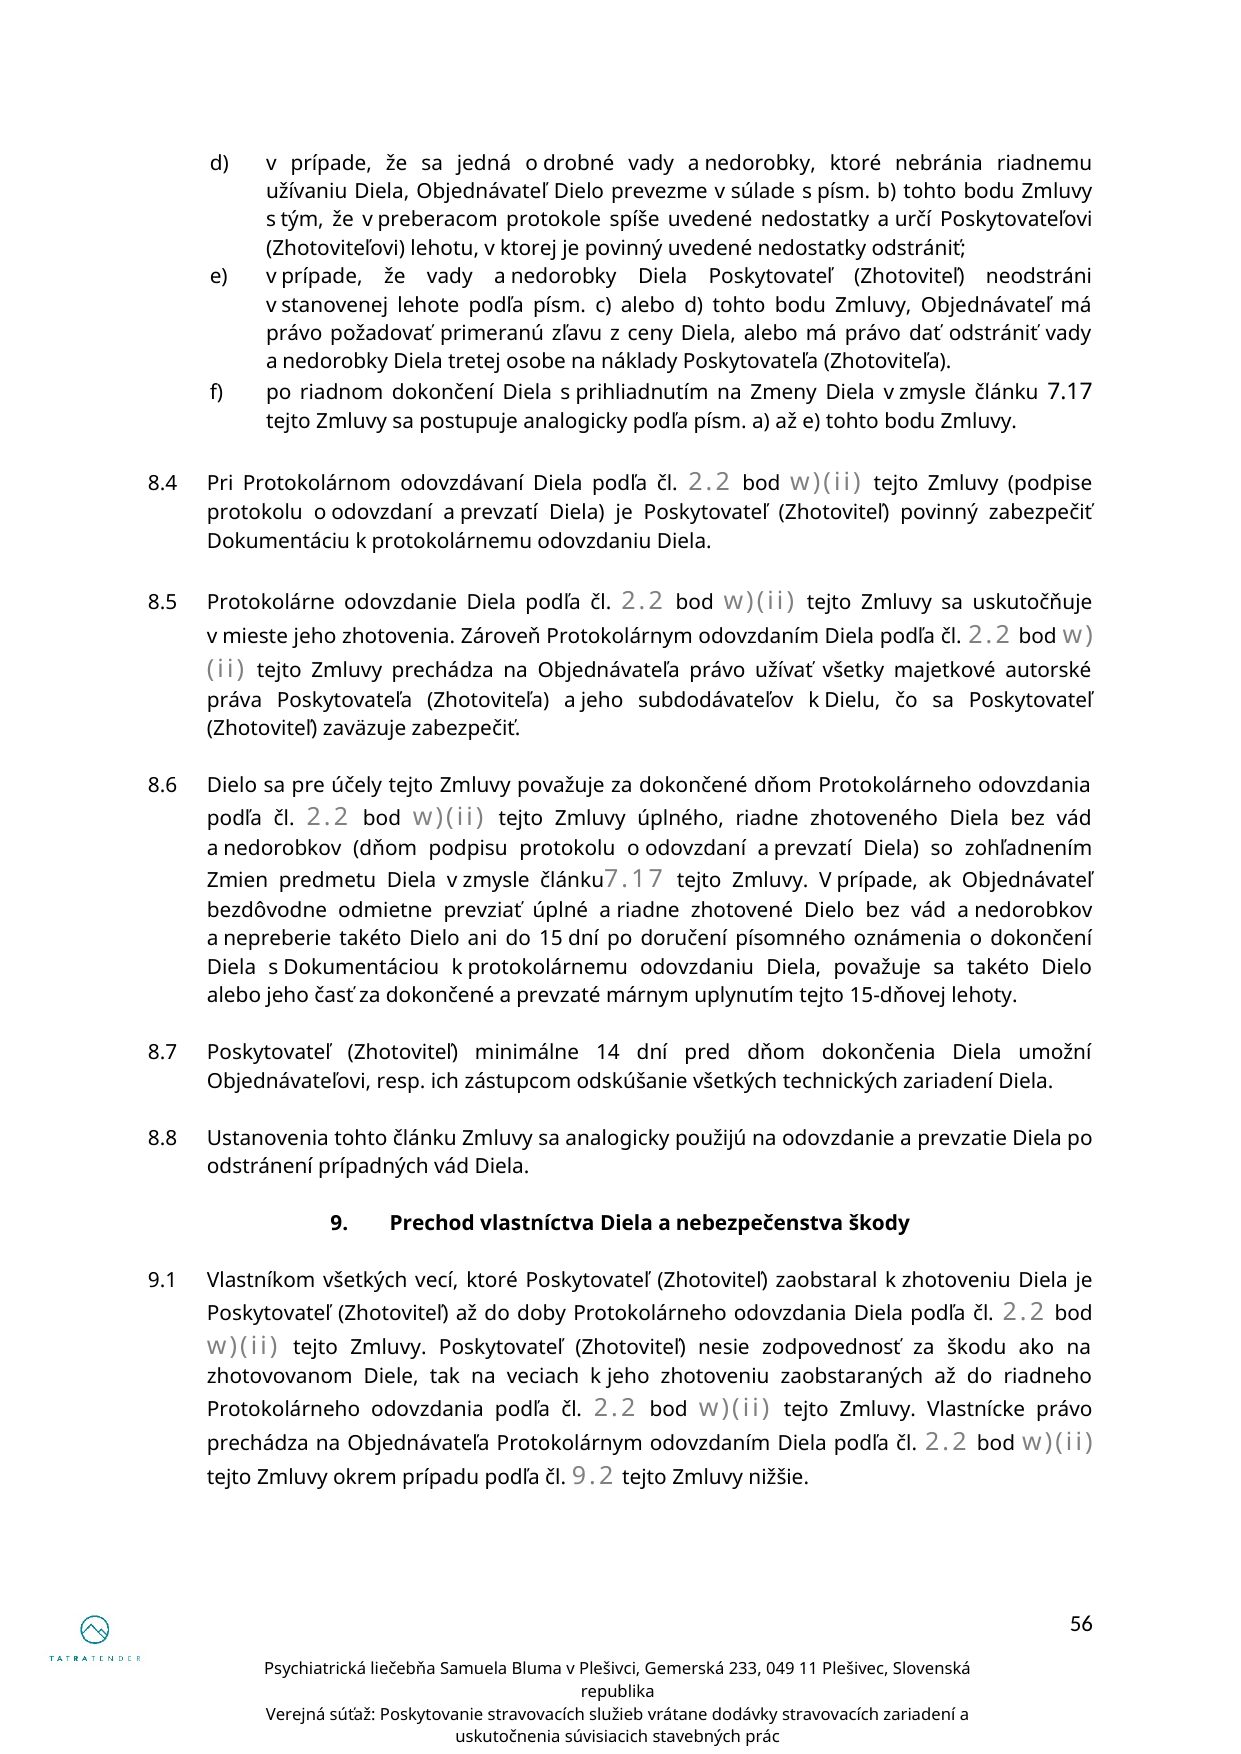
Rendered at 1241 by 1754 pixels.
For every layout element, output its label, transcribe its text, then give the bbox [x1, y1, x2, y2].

list Vlastníkom všetkých vecí, ktoré Poskytovateľ (Zhotoviteľ) zaobstaral k zhotoveniu Diela je Poskytovateľ (Zhotoviteľ) až do doby Protokolárneho odovzdania Diela podľa čl. 2.2 bod w)(ii) tejto Zmluvy. Poskytovateľ (Zhotoviteľ) nesie zodpovednosť za škodu ako na zhotovovanom Diele, tak na veciach k jeho zhotoveniu zaobstaraných až do riadneho Protokolárneho odovzdania podľa čl. 2.2 bod w)(ii) tejto Zmluvy. Vlastnícke právo prechádza na Objednávateľa Protokolárnym odovzdaním Diela podľa čl. 2.2 bod w)(ii) tejto Zmluvy okrem prípadu podľa čl. 9.2 tejto Zmluvy nižšie. [148, 1265, 1093, 1492]
list v prípade, že vady a nedorobky Diela Poskytovateľ (Zhotoviteľ) neodstráni v stanovenej lehote podľa písm. c) alebo d) tohto bodu Zmluvy, Objednávateľ má právo požadovať primeranú zľavu z ceny Diela, alebo má právo dať odstrániť vady a nedorobky Diela tretej osobe na náklady Poskytovateľa (Zhotoviteľa). [209, 261, 1093, 375]
list Dielo sa pre účely tejto Zmluvy považuje za dokončené dňom Protokolárneho odovzdania podľa čl. 2.2 bod w)(ii) tejto Zmluvy úplného, riadne zhotoveného Diela bez vád a nedorobkov (dňom podpisu protokolu o odovzdaní a prevzatí Diela) so zohľadnením Zmien predmetu Diela v zmysle článku7.17 tejto Zmluvy. V prípade, ak Objednávateľ bezdôvodne odmietne prevziať úplné a riadne zhotovené Dielo bez vád a nedorobkov a nepreberie takéto Dielo ani do 15 dní po doručení písomného oznámenia o dokončení Diela s Dokumentáciou k protokolárnemu odovzdaniu Diela, považuje sa takéto Dielo alebo jeho časť za dokončené a prevzaté márnym uplynutím tejto 15-dňovej lehoty. [148, 770, 1093, 1009]
list Pri Protokolárnom odovzdávaní Diela podľa čl. 2.2 bod w)(ii) tejto Zmluvy (podpise protokolu o odovzdaní a prevzatí Diela) je Poskytovateľ (Zhotoviteľ) povinný zabezpečiť Dokumentáciu k protokolárnemu odovzdaniu Diela. [148, 463, 1093, 554]
subtitle Prechod vlastníctva Diela a nebezpečenstva škody [148, 1208, 1093, 1236]
list Protokolárne odovzdanie Diela podľa čl. 2.2 bod w)(ii) tejto Zmluvy sa uskutočňuje v mieste jeho zhotovenia. Zároveň Protokolárnym odovzdaním Diela podľa čl. 2.2 bod w)(ii) tejto Zmluvy prechádza na Objednávateľa právo užívať všetky majetkové autorské práva Poskytovateľa (Zhotoviteľa) a jeho subdodávateľov k Dielu, čo sa Poskytovateľ (Zhotoviteľ) zaväzuje zabezpečiť. [148, 583, 1093, 742]
picture [28, 1591, 161, 1685]
list Ustanovenia tohto článku Zmluvy sa analogicky použijú na odovzdanie a prevzatie Diela po odstránení prípadných vád Diela. [148, 1123, 1093, 1179]
list po riadnom dokončení Diela s prihliadnutím na Zmeny Diela v zmysle článku 7.17 tejto Zmluvy sa postupuje analogicky podľa písm. a) až e) tohto bodu Zmluvy. [209, 375, 1093, 435]
list Poskytovateľ (Zhotoviteľ) minimálne 14 dní pred dňom dokončenia Diela umožní Objednávateľovi, resp. ich zástupcom odskúšanie všetkých technických zariadení Diela. [148, 1037, 1093, 1094]
list v prípade, že sa jedná o drobné vady a nedorobky, ktoré nebránia riadnemu užívaniu Diela, Objednávateľ Dielo prevezme v súlade s písm. b) tohto bodu Zmluvy s tým, že v preberacom protokole spíše uvedené nedostatky a určí Poskytovateľovi (Zhotoviteľovi) lehotu, v ktorej je povinný uvedené nedostatky odstrániť; [209, 148, 1093, 261]
